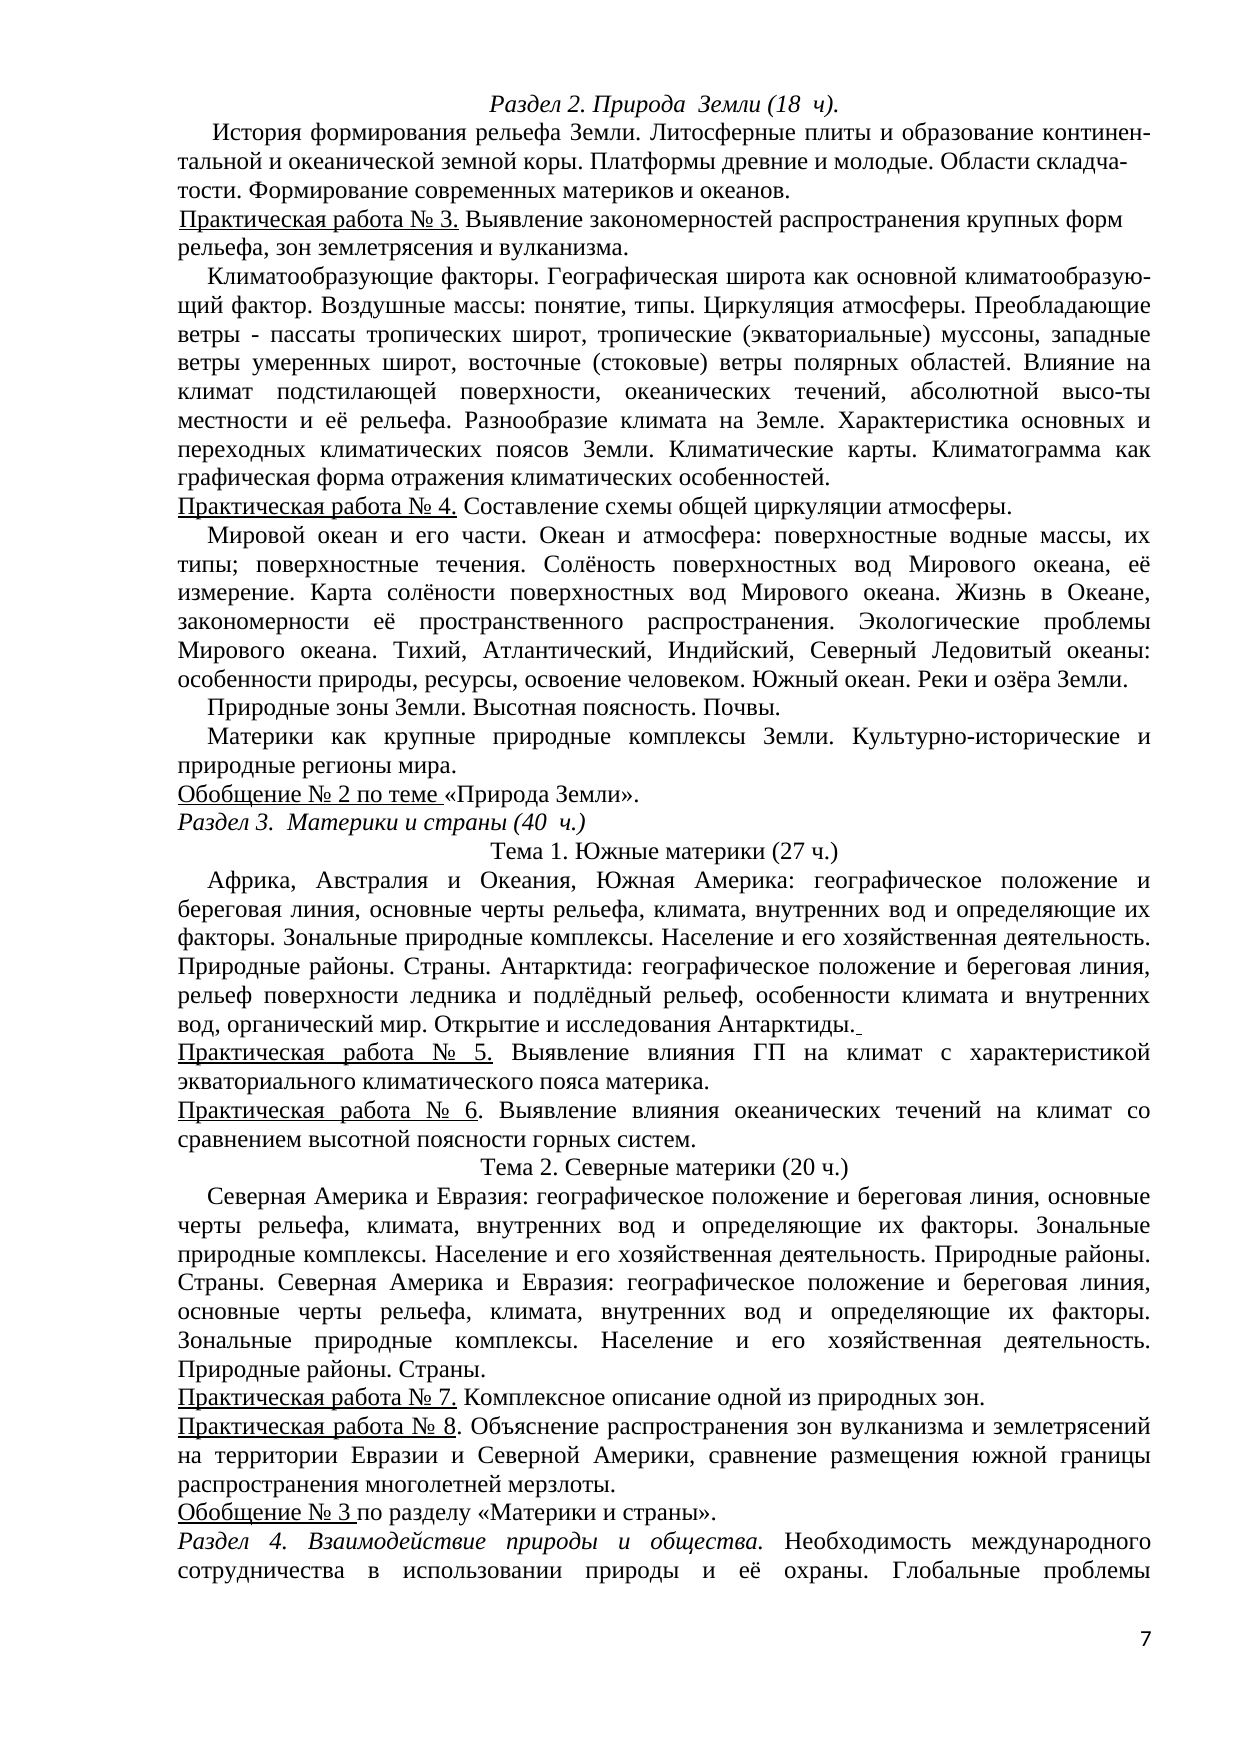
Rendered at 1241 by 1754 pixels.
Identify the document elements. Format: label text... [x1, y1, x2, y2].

text Раздел 2. Природа Земли (18 ч). [177, 89, 1152, 117]
text Африка, Австралия и Океания, Южная Америка: географическое положение и береговая линия, основные черты рельефа, климата, внутренних вод и определяющие их факторы. Зональные природные комплексы. Население и его хозяйственная деятельность. Природные районы. Страны. Антарктида: географическое положение и береговая линия, рельеф поверхности ледника и подлёдный рельеф, особенности климата и внутренних вод, органический мир. Открытие и исследования Антарктиды. [177, 865, 1152, 1037]
text Практическая работа № 5. Выявление влияния ГП на климат с характеристикой экваториального климатического пояса материка. [177, 1037, 1152, 1095]
text Практическая работа № 7. Комплексное описание одной из природных зон. [177, 1382, 1152, 1411]
text Практическая работа № 6. Выявление влияния океанических течений на климат со сравнением высотной поясности горных систем. [177, 1095, 1152, 1152]
text Практическая работа № 3. Выявление закономерностей распространения крупных форм [166, 204, 1163, 232]
text рельефа, зон землетрясения и вулканизма. [177, 232, 1163, 261]
text тости. Формирование современных материков и океанов. [177, 175, 1152, 204]
text Климатообразующие факторы. Географическая широта как основной климатообразую-щий фактор. Воздушные массы: понятие, типы. Циркуляция атмосферы. Преобладающие ветры - пассаты тропических широт, тропические (экваториальные) муссоны, западные ветры умеренных широт, восточные (стоковые) ветры полярных областей. Влияние на климат подстилающей поверхности, океанических течений, абсолютной высо-ты местности и её рельефа. Разнообразие климата на Земле. Характеристика основных и переходных климатических поясов Земли. Климатические карты. Климатограмма как графическая форма отражения климатических особенностей. [177, 261, 1152, 491]
text Практическая работа № 4. Составление схемы общей циркуляции атмосферы. [177, 491, 1152, 520]
text Материки как крупные природные комплексы Земли. Культурно-исторические и природные регионы мира. [177, 721, 1152, 779]
text Тема 1. Южные материки (27 ч.) [177, 836, 1152, 865]
text Северная Америка и Евразия: географическое положение и береговая линия, основные черты рельефа, климата, внутренних вод и определяющие их факторы. Зональные природные комплексы. Население и его хозяйственная деятельность. Природные районы. Страны. Северная Америка и Евразия: географическое положение и береговая линия, основные черты рельефа, климата, внутренних вод и определяющие их факторы. Зональные природные комплексы. Население и его хозяйственная деятельность. Природные районы. Страны. [177, 1181, 1152, 1382]
text Обобщение № 3 по разделу «Материки и страны». [177, 1497, 1152, 1526]
text Раздел 3. Материки и страны (40 ч.) [177, 807, 1152, 836]
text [177, 1526, 1152, 1584]
text Мировой океан и его части. Океан и атмосфера: поверхностные водные массы, их типы; поверхностные течения. Солёность поверхностных вод Мирового океана, её измерение. Карта солёности поверхностных вод Мирового океана. Жизнь в Океане, закономерности её пространственного распространения. Экологические проблемы Мирового океана. Тихий, Атлантический, Индийский, Северный Ледовитый океаны: особенности природы, ресурсы, освоение человеком. Южный океан. Реки и озёра Земли. [177, 520, 1152, 692]
text Практическая работа № 8. Объяснение распространения зон вулканизма и землетрясений на территории Евразии и Северной Америки, сравнение размещения южной границы распространения многолетней мерзлоты. [177, 1411, 1152, 1497]
text Обобщение № 2 по теме «Природа Земли». [177, 779, 1152, 807]
text Природные зоны Земли. Высотная поясность. Почвы. [177, 692, 1152, 721]
text История формирования рельефа Земли. Литосферные плиты и образование континен-тальной и океанической земной коры. Платформы древние и молодые. Области складча- [177, 117, 1152, 175]
text Тема 2. Северные материки (20 ч.) [177, 1152, 1152, 1181]
